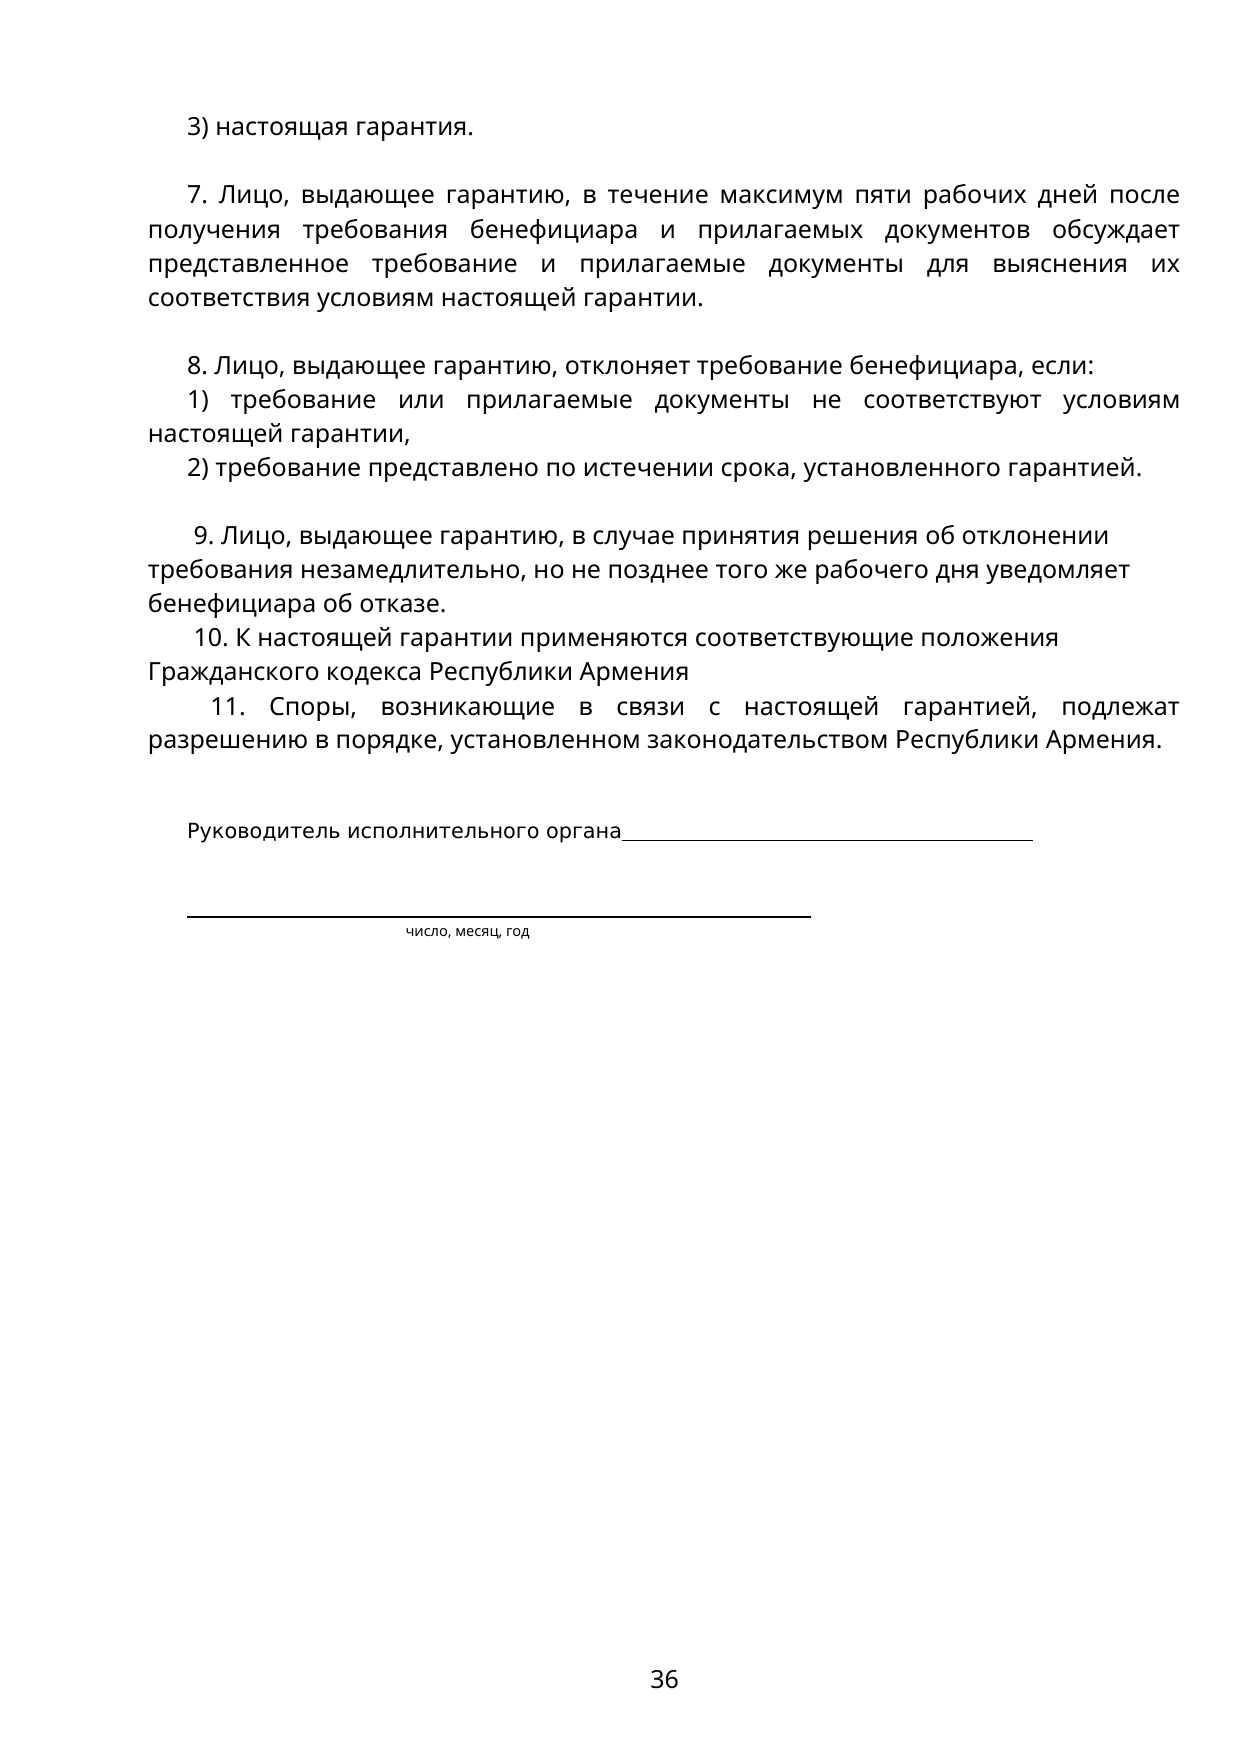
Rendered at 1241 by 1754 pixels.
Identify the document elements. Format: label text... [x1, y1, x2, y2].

text Руководитель исполнительного органа [148, 819, 1181, 843]
text 2) требование представлено по истечении срока, установленного гарантией. [148, 450, 1181, 484]
text 8. Лицо, выдающее гарантию, отклоняет требование бенефициара, если: [148, 347, 1181, 382]
text 11. Споры, возникающие в связи с настоящей гарантией, подлежат разрешению в порядке, установленном законодательством Республики Армения. [148, 688, 1181, 756]
text 10. К настоящей гарантии применяются соответствующие положения Гражданского кодекса Республики Армения [148, 620, 1181, 688]
text 1) требование или прилагаемые документы не соответствуют условиям настоящей гарантии, [148, 382, 1181, 450]
text 3) настоящая гарантия. [148, 109, 1181, 143]
text 9. Лицо, выдающее гарантию, в случае принятия решения об отклонении требования незамедлительно, но не позднее того же рабочего дня уведомляет бенефициара об отказе. [148, 518, 1181, 620]
text 7. Лицо, выдающее гарантию, в течение максимум пяти рабочих дней после получения требования бенефициара и прилагаемых документов обсуждает представленное требование и прилагаемые документы для выяснения их соответствия условиям настоящей гарантии. [148, 177, 1181, 313]
text число, месяц, год [148, 920, 1181, 954]
